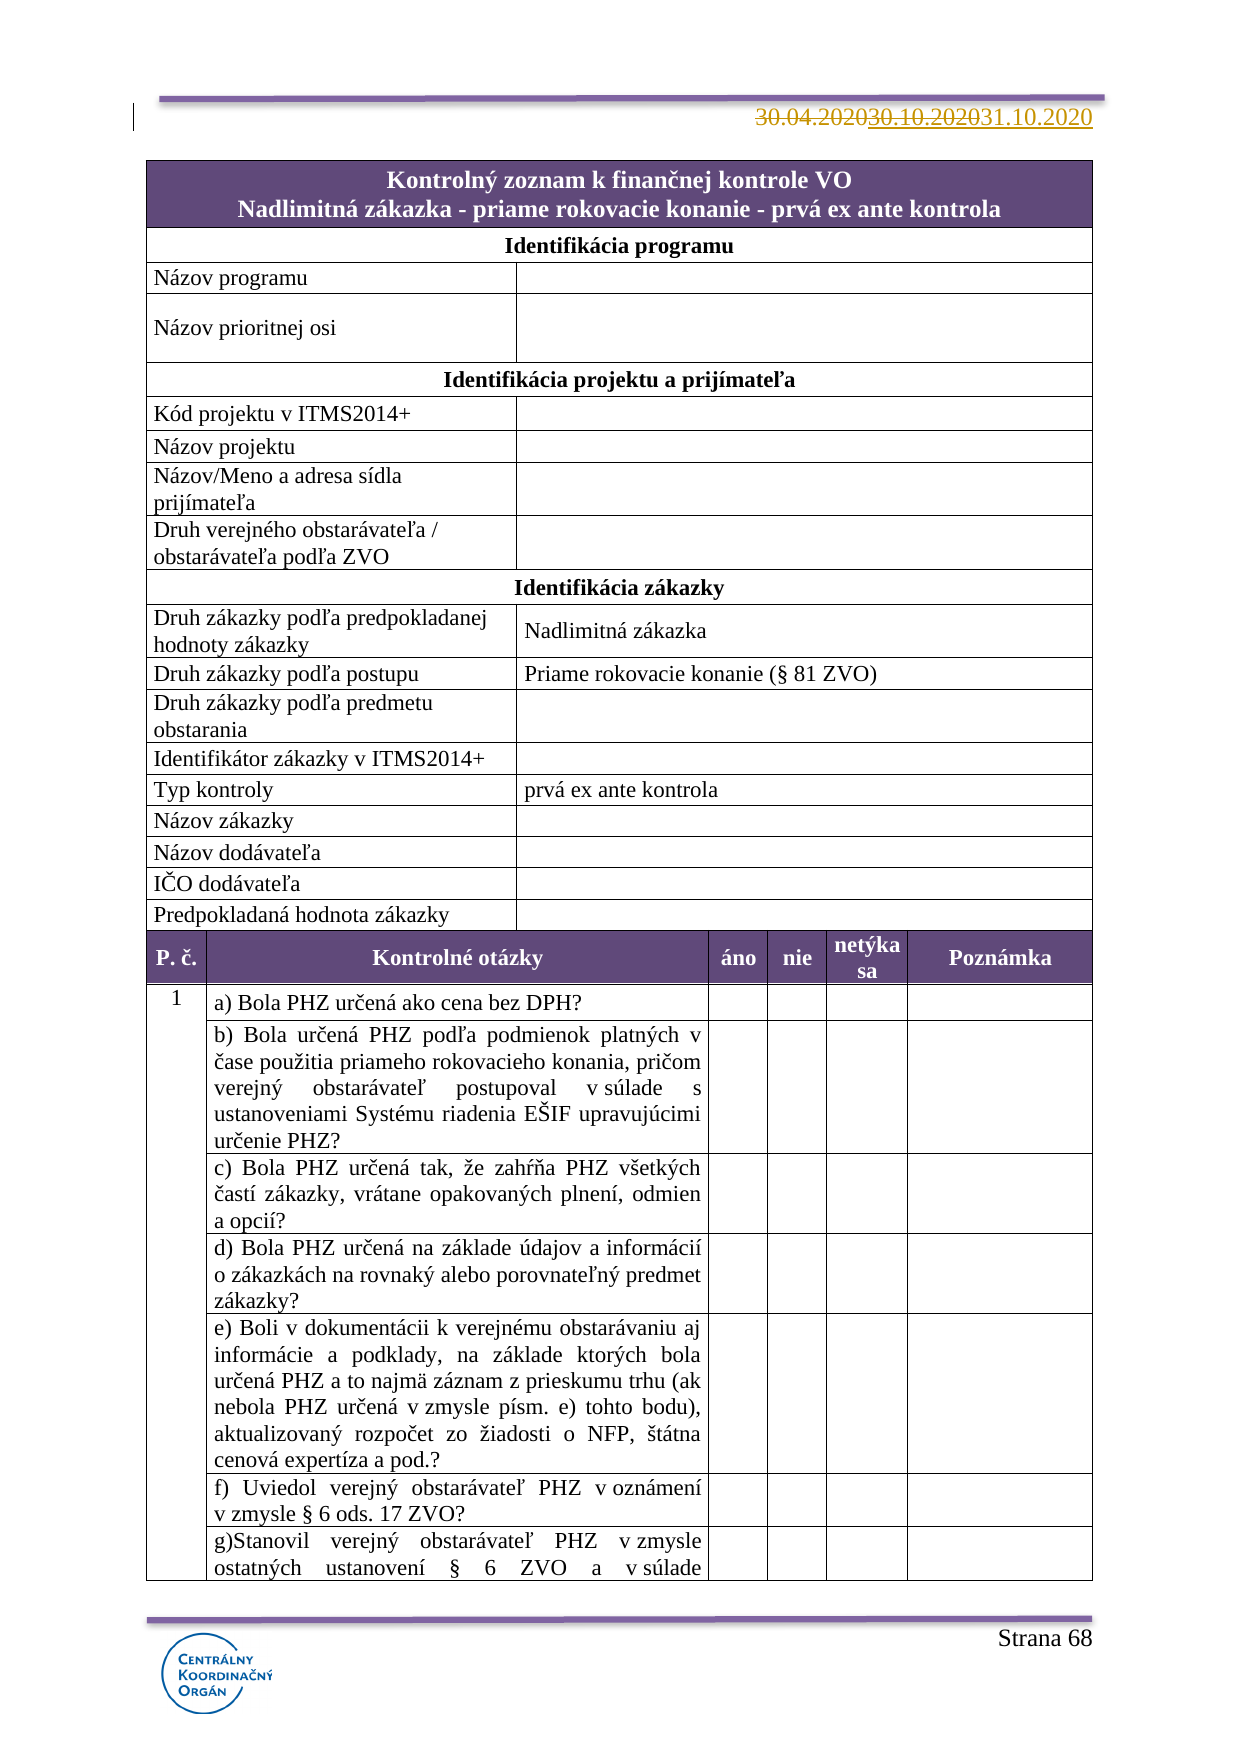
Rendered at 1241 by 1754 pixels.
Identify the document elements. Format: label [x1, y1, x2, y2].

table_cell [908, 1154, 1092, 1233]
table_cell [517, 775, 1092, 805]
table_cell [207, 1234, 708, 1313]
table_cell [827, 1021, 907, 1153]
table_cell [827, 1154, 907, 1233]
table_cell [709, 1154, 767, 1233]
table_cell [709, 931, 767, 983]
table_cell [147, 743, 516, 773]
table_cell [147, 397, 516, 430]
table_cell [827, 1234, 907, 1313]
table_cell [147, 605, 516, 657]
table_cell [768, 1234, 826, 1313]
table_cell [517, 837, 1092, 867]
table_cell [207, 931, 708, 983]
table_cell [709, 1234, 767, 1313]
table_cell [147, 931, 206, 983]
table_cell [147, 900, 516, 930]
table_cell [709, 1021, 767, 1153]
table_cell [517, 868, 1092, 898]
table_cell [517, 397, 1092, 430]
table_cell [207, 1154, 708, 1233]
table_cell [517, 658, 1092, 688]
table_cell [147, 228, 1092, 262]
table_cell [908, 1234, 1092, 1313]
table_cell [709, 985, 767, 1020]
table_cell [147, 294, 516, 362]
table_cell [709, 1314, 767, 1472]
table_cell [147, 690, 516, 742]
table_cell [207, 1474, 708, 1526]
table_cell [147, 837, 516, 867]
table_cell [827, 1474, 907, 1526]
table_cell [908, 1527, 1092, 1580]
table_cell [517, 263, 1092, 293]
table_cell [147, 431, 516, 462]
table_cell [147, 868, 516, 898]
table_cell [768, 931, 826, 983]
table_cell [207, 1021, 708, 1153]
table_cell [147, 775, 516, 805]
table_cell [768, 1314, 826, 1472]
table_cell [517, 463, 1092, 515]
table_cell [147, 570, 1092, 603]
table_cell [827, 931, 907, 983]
picture [159, 1631, 272, 1713]
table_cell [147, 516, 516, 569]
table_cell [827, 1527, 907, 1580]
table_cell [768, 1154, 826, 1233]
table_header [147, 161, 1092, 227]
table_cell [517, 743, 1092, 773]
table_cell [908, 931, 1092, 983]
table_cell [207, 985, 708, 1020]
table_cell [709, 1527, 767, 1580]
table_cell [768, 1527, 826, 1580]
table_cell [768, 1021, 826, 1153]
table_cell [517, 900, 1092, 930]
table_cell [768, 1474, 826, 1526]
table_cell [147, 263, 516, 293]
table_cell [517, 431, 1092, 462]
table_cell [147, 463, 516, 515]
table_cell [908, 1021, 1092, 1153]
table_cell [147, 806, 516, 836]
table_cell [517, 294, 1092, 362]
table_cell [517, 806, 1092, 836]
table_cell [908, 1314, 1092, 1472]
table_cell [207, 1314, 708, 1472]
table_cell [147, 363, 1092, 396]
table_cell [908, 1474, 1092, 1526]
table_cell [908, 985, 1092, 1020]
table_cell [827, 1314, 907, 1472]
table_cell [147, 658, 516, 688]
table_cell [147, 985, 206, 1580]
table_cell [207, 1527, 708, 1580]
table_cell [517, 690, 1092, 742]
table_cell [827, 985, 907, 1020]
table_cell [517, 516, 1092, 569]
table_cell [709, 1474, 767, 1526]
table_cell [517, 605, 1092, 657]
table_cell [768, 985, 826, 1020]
